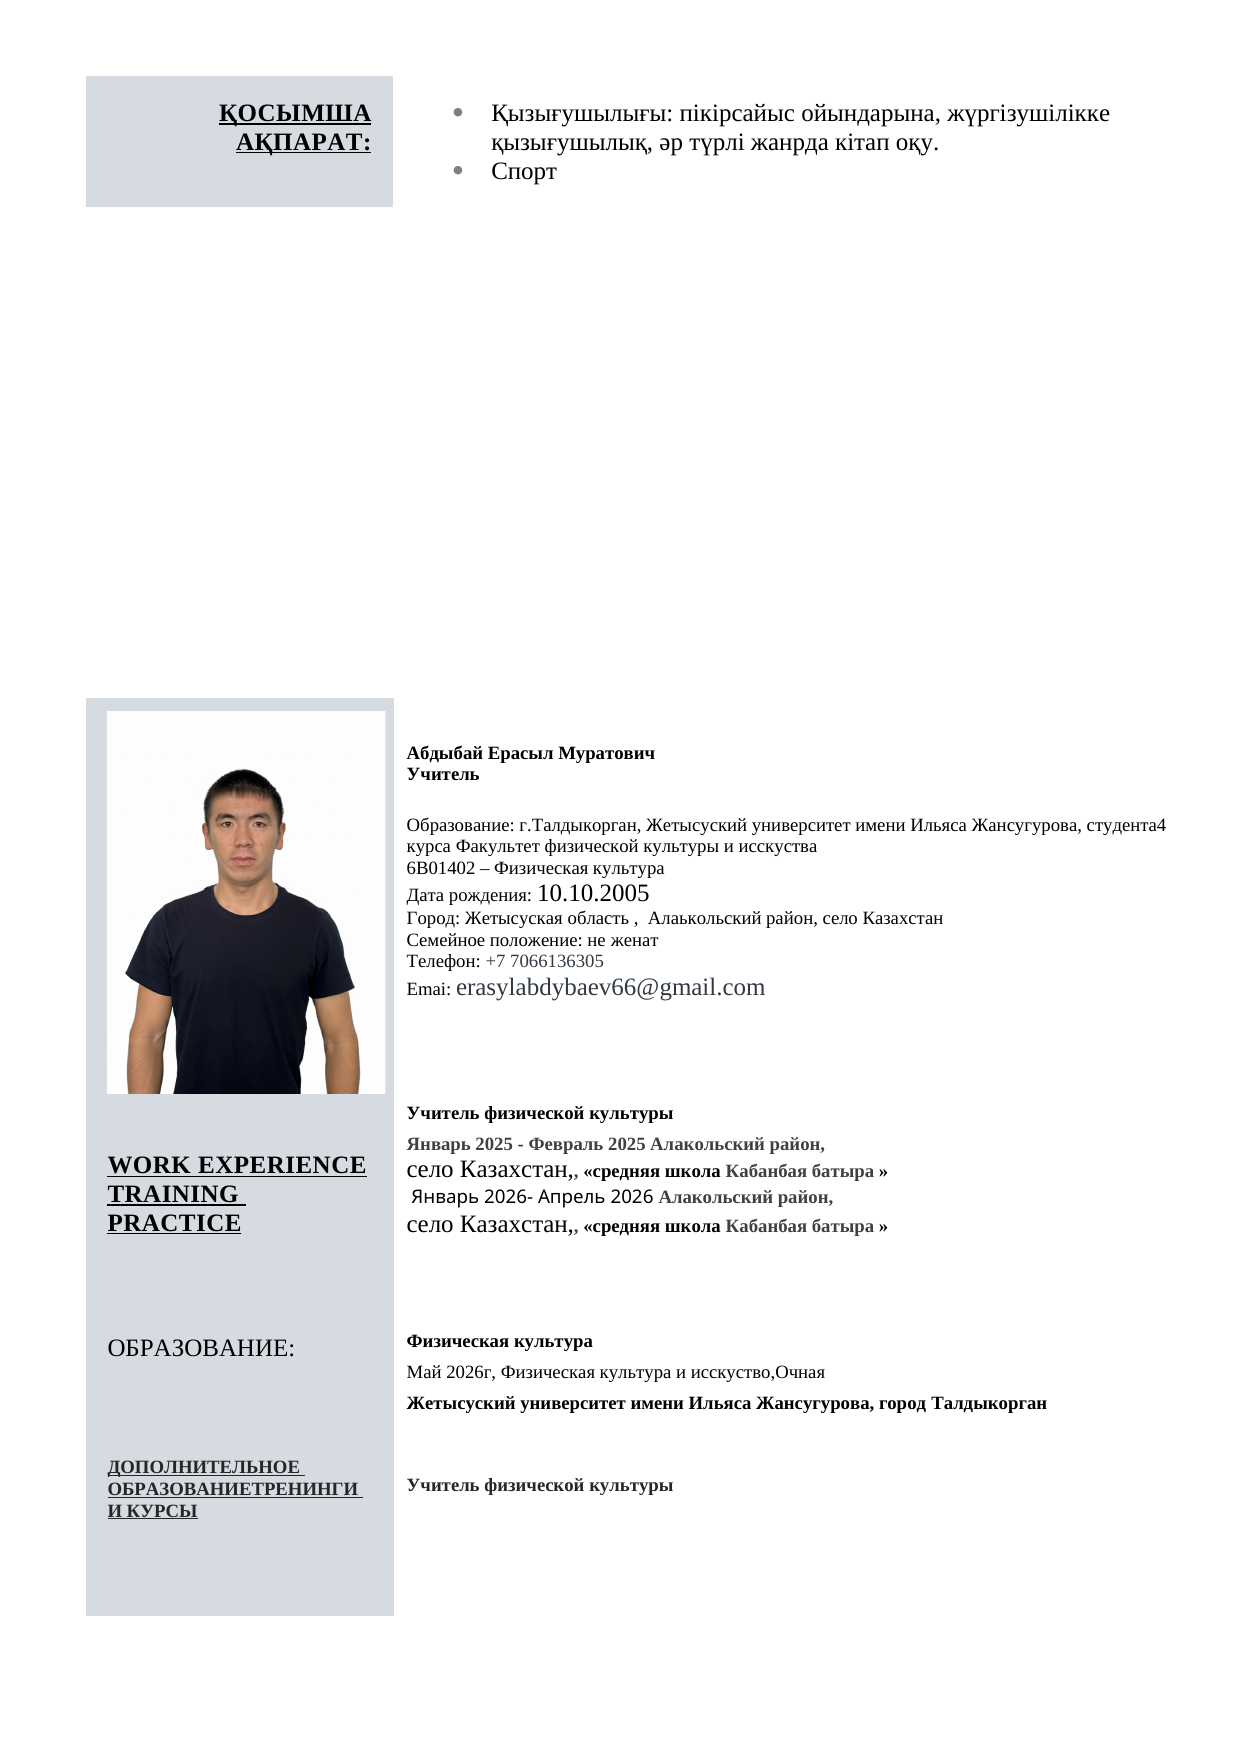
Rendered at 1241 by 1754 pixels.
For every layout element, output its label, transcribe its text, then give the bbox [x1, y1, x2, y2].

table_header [86, 698, 394, 1616]
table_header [396, 700, 1194, 1616]
picture [106, 711, 386, 1094]
table_cell ҚОСЫМША АҚПАРАТ: [86, 76, 393, 207]
table_cell Қызығушылығы: пікірсайыс ойындарына, жүргізушілікке қызығушылық, әр түрлі жанрда кітап оқу. Спорт [395, 76, 1194, 207]
